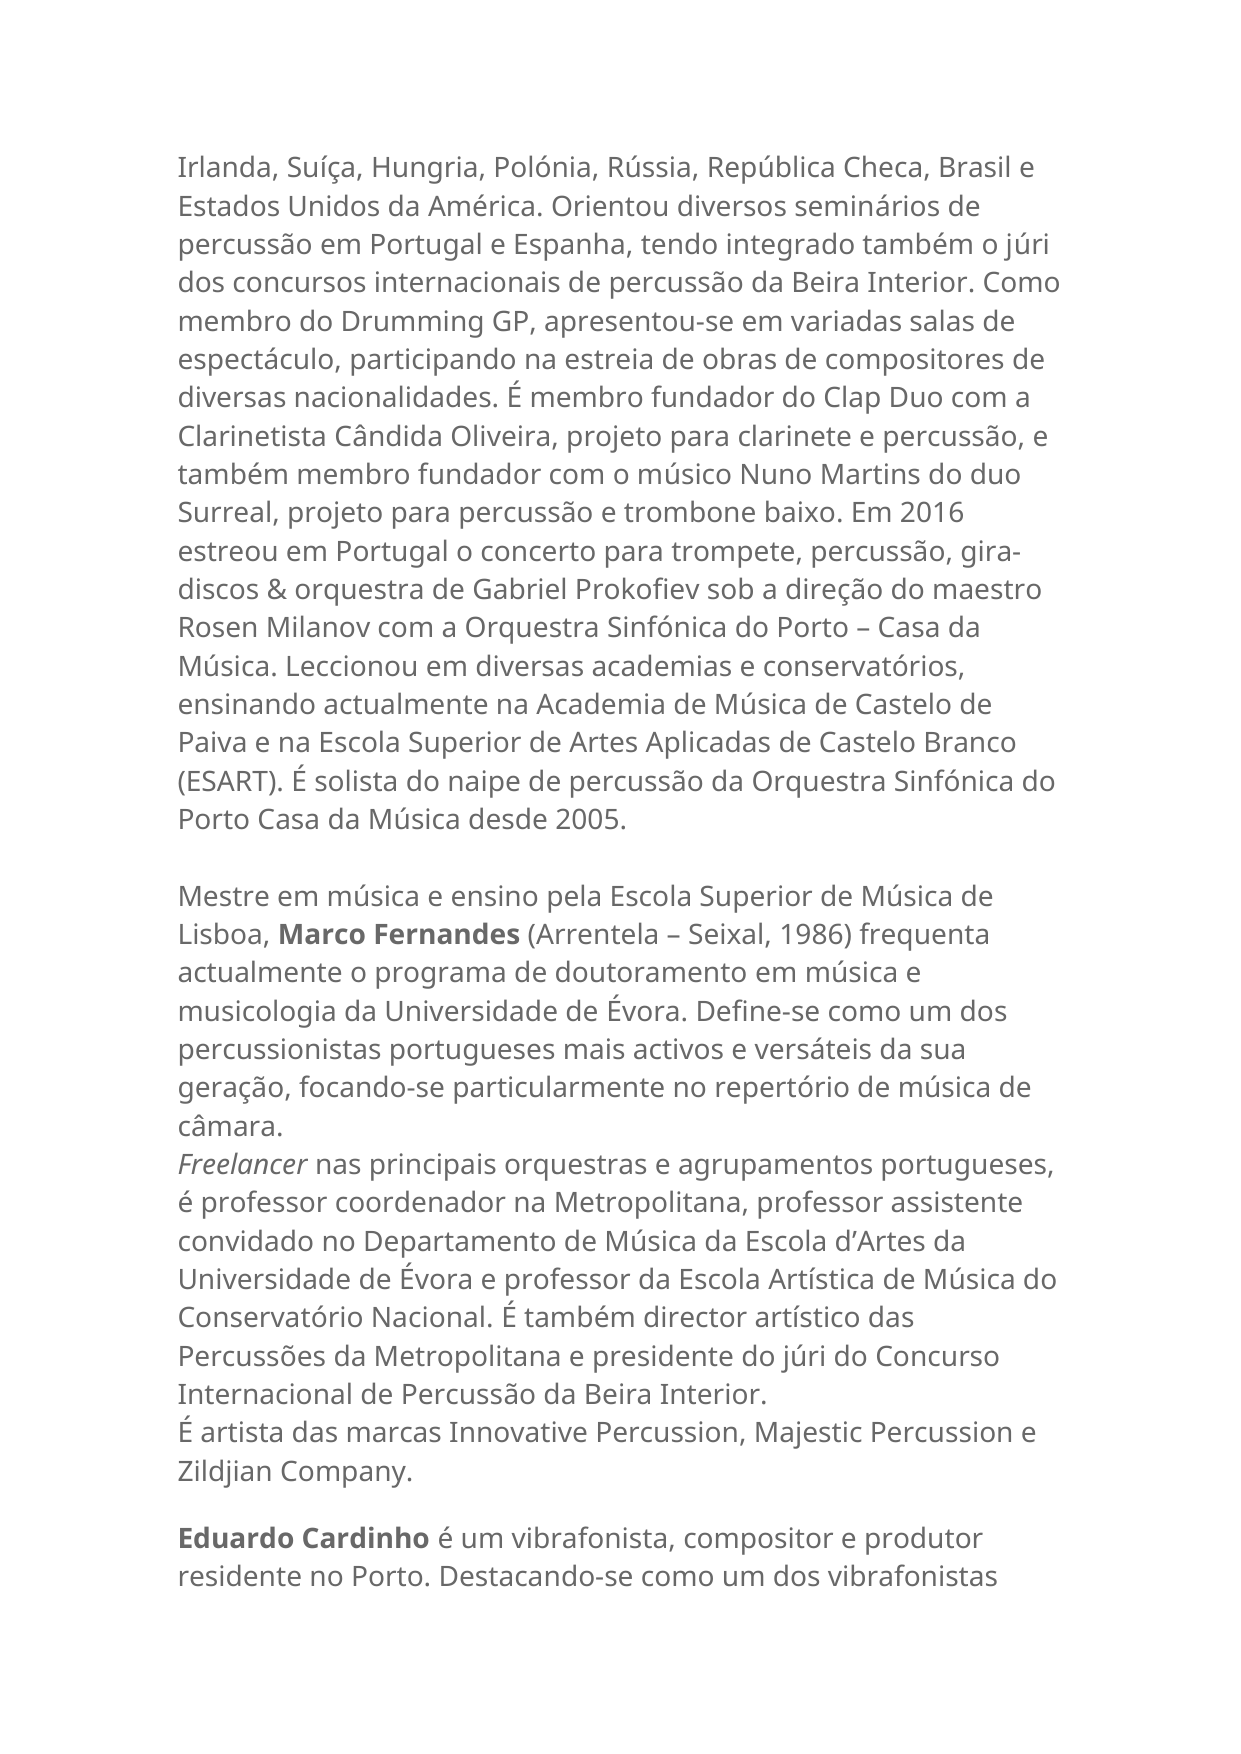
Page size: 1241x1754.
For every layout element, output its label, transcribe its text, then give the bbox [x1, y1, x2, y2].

text Mestre em música e ensino pela Escola Superior de Música de Lisboa, Marco Fernandes (Arrentela – Seixal, 1986) frequenta actualmente o programa de doutoramento em música e musicologia da Universidade de Évora. Define-se como um dos percussionistas portugueses mais activos e versáteis da sua geração, focando-se particularmente no repertório de música de câmara. Freelancer nas principais orquestras e agrupamentos portugueses, é professor coordenador na Metropolitana, professor assistente convidado no Departamento de Música da Escola d’Artes da Universidade de Évora e professor da Escola Artística de Música do Conservatório Nacional. É também director artístico das Percussões da Metropolitana e presidente do júri do Concurso Internacional de Percussão da Beira Interior. É artista das marcas Innovative Percussion, Majestic Percussion e Zildjian Company. [291, 876, 1063, 1489]
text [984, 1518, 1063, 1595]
